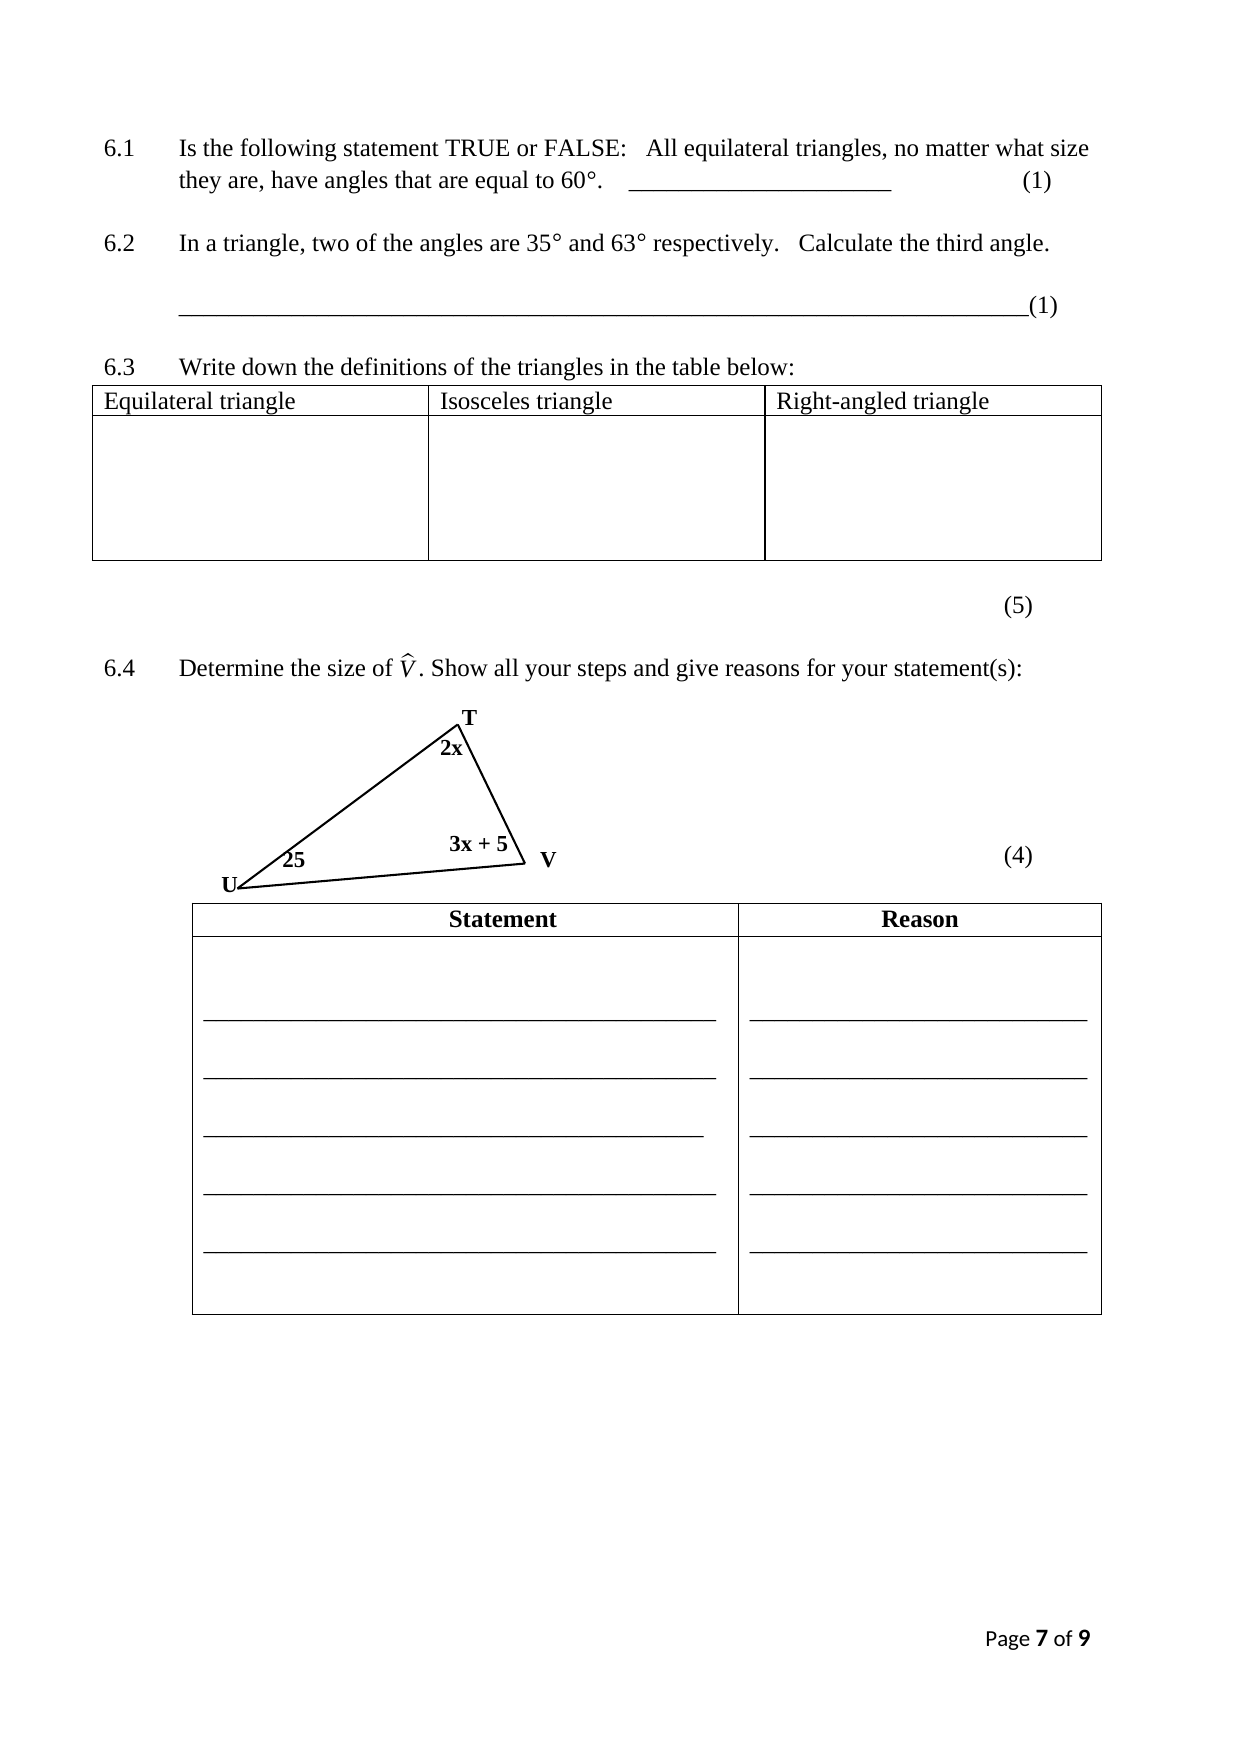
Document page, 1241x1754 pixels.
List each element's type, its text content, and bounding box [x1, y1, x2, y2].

text (4) [103, 840, 1090, 869]
table_header Statement [193, 904, 738, 936]
table_header Right-angled triangle [766, 386, 1101, 415]
table_header Reason [739, 904, 1101, 936]
table_header Equilateral triangle [93, 386, 428, 415]
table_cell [193, 937, 738, 1313]
text 6.3 Write down the definitions of the triangles in the table below: [103, 352, 1090, 381]
text 6.2 In a triangle, two of the angles are 35 and 63 respectively. Calculate the third angle. [103, 228, 1090, 257]
text (5) [103, 590, 1090, 619]
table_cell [739, 937, 1101, 1313]
table_cell [766, 416, 1101, 560]
text 6.1 Is the following statement TRUE or FALSE: All equilateral triangles, no matter what size they are, have angles that are equal to 60. _____________________ (1) [103, 133, 1090, 194]
table_header Isosceles triangle [429, 386, 764, 415]
text ____________________________________________________________________(1) [178, 290, 1090, 319]
table_cell [93, 416, 428, 560]
table_cell [429, 416, 764, 560]
text 6.4 Determine the size of . Show all your steps and give reasons for your statement(s): [103, 652, 1090, 683]
